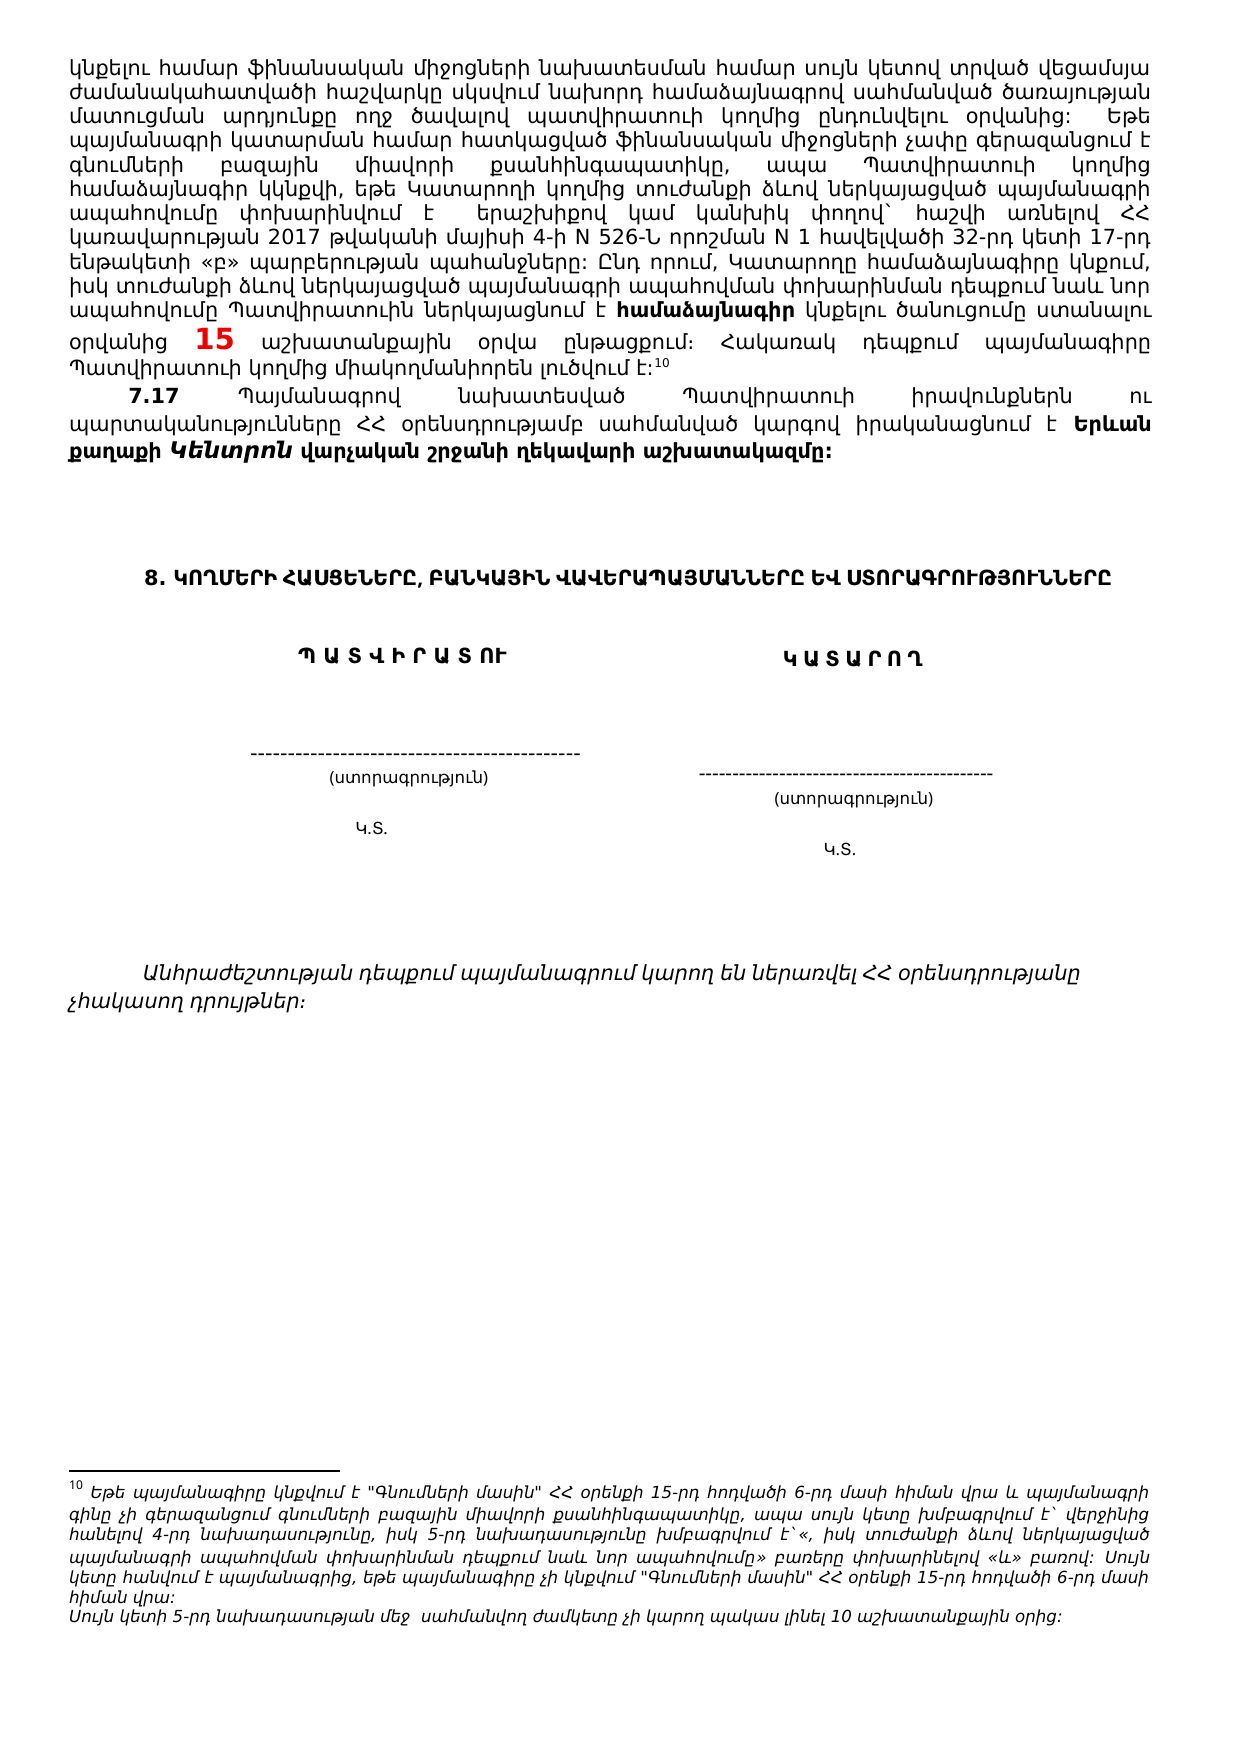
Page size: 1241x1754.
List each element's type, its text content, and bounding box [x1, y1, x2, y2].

text Անհրաժեշտության դեպքում պայմանագրում կարող են ներառվել ՀՀ օրենսդրությանը չհակասող դրույթներ։ [69, 958, 1152, 1015]
text 8. ԿՈՂՄԵՐԻ ՀԱՍՑԵՆԵՐԸ, ԲԱՆԿԱՅԻՆ ՎԱՎԵՐԱՊԱՅՄԱՆՆԵՐԸ ԵՎ ՍՏՈՐԱԳՐՈՒԹՅՈՒՆՆԵՐԸ [69, 563, 1152, 591]
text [69, 56, 1152, 381]
text 7.17 Պայմանագրով նախատեսված Պատվիրատուի իրավունքներն ու պարտականությունները ՀՀ օրենսդրությամբ սահմանված կարգով իրականացնում է Երևան քաղաքի Կենտրոն վարչական շրջանի ղեկավարի աշխատակազմը: [69, 381, 1152, 464]
table_header Կ Ա Տ Ա Ր Ո Ղ -------------------------------------------- (ստորագրություն) Կ.Տ. [639, 644, 1067, 929]
table_header Պ Ա Տ Վ Ի Ր Ա Տ ՈՒ -------------------------------------------- (ստորագրություն) Կ.Տ. [166, 644, 638, 929]
